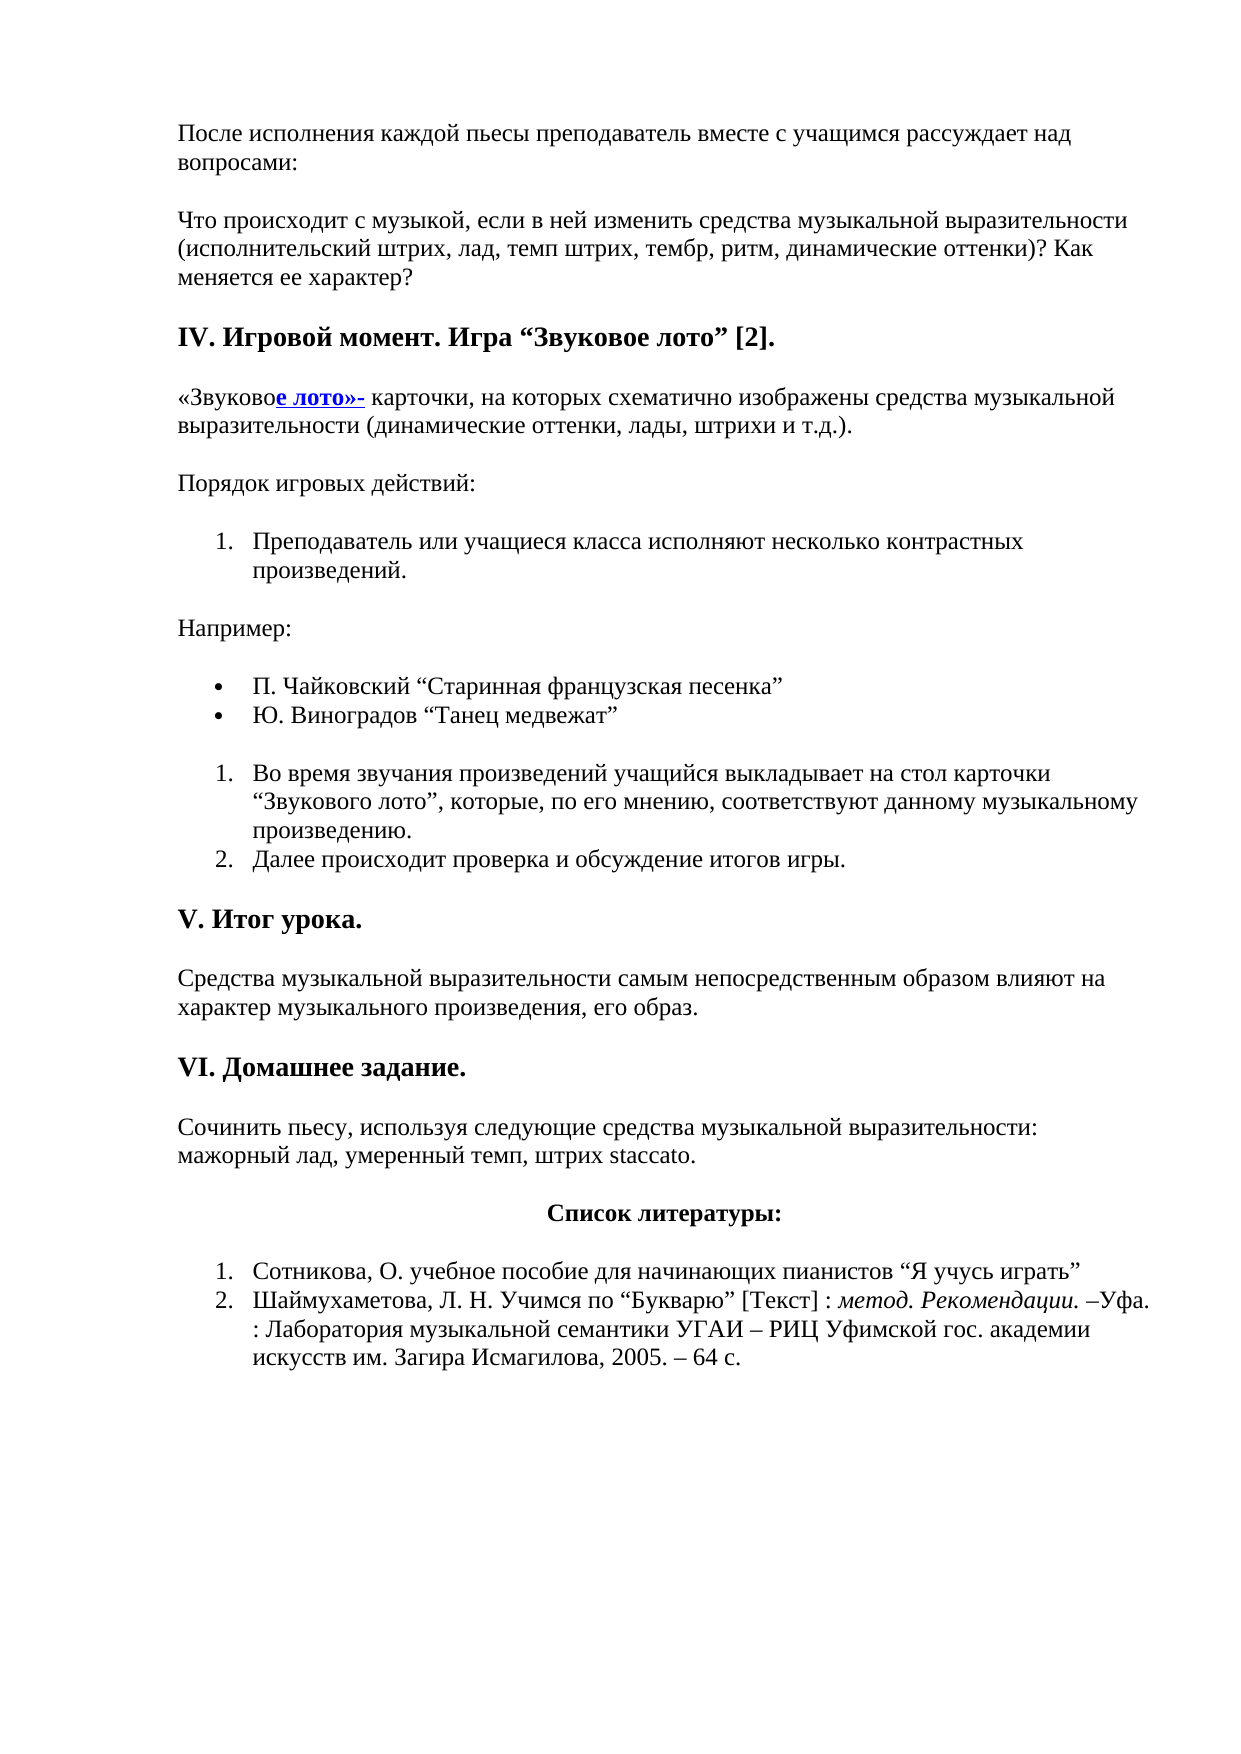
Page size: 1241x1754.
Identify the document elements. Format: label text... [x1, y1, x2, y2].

text Порядок игровых действий: [177, 468, 1152, 497]
text VI. Домашнее задание. [177, 1050, 1152, 1082]
text Список литературы: [177, 1198, 1152, 1227]
text V. Итог урока. [177, 902, 1152, 934]
list П. Чайковский “Старинная французская песенка” [215, 671, 1152, 700]
text IV. Игровой момент. Игра “Звуковое лото” [2]. [177, 320, 1152, 353]
list Далее происходит проверка и обсуждение итогов игры. [215, 844, 1152, 873]
text Например: [177, 613, 1152, 642]
text Что происходит с музыкой, если в ней изменить средства музыкальной выразительности (исполнительский штрих, лад, темп штрих, тембр, ритм, динамические оттенки)? Как меняется ее характер? [177, 205, 1152, 291]
text «Звуковое лото»- карточки, на которых схематично изображены средства музыкальной выразительности (динамические оттенки, лады, штрихи и т.д.). [177, 382, 1152, 439]
list Шаймухаметова, Л. Н. Учимся по “Букварю” [Текст] : метод. Рекомендации. –Уфа. : Лаборатория музыкальной семантики УГАИ – РИЦ Уфимской гос. академии искусств им. Загира Исмагилова, 2005. – 64 с. [215, 1285, 1152, 1371]
list Преподаватель или учащиеся класса исполняют несколько контрастных произведений. [215, 526, 1152, 584]
text Средства музыкальной выразительности самым непосредственным образом влияют на характер музыкального произведения, его образ. [177, 963, 1152, 1021]
text После исполнения каждой пьесы преподаватель вместе с учащимся рассуждает над вопросами: [177, 118, 1152, 176]
list Ю. Виноградов “Танец медвежат” [215, 700, 1152, 728]
text Сочинить пьесу, используя следующие средства музыкальной выразительности: мажорный лад, умеренный темп, штрих staccato. [177, 1112, 1152, 1169]
list Сотникова, О. учебное пособие для начинающих пианистов “Я учусь играть” [215, 1256, 1152, 1285]
list Во время звучания произведений учащийся выкладывает на стол карточки “Звукового лото”, которые, по его мнению, соответствуют данному музыкальному произведению. [215, 758, 1152, 844]
